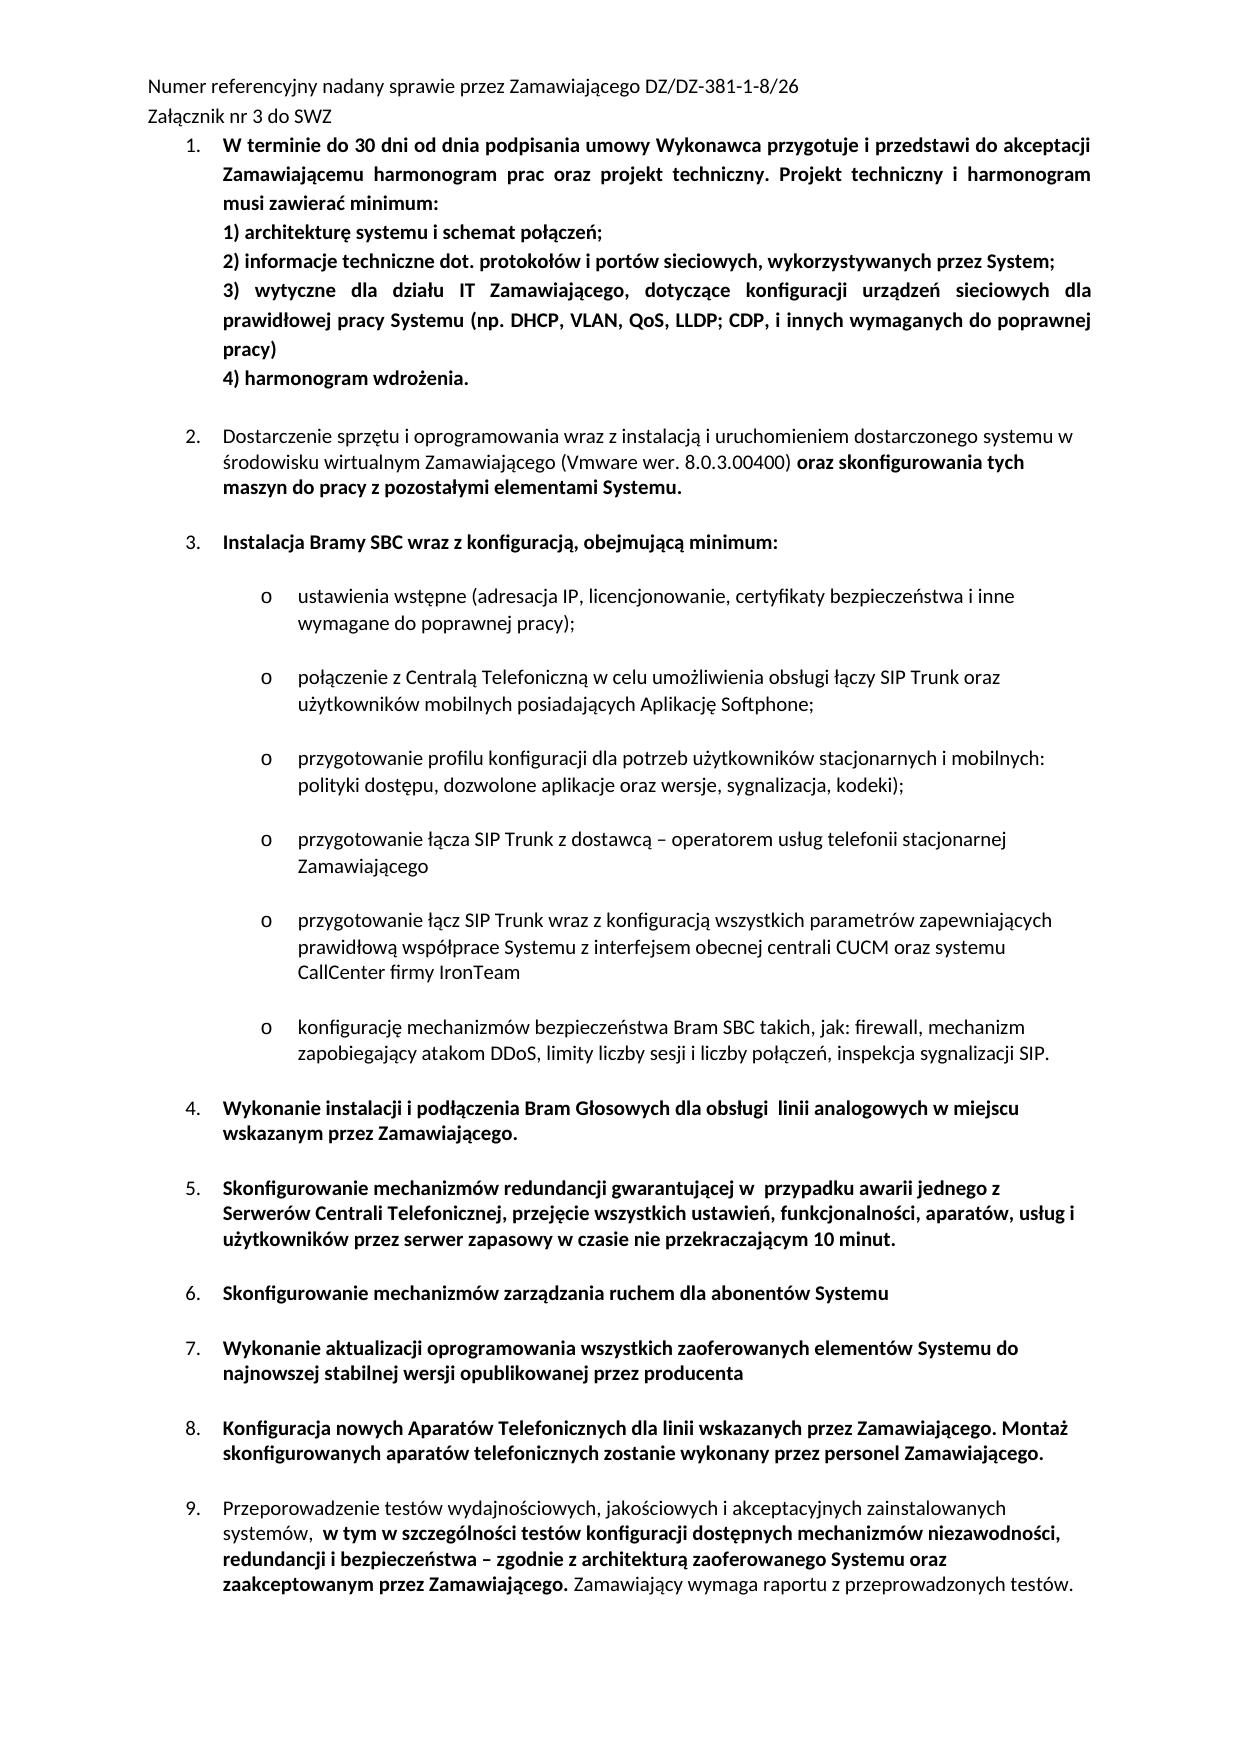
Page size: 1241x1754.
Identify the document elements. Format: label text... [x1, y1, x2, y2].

list Wykonanie instalacji i podłączenia Bram Głosowych dla obsługi linii analogowych w miejscu wskazanym przez Zamawiającego. [185, 1095, 1093, 1146]
list 2) informacje techniczne dot. protokołów i portów sieciowych, wykorzystywanych przez System; [223, 248, 1093, 274]
list 4) harmonogram wdrożenia. [223, 365, 1093, 391]
list przygotowanie profilu konfiguracji dla potrzeb użytkowników stacjonarnych i mobilnych: polityki dostępu, dozwolone aplikacje oraz wersje, sygnalizacja, kodeki); [260, 746, 1093, 797]
list 3) wytyczne dla działu IT Zamawiającego, dotyczące konfiguracji urządzeń sieciowych dla prawidłowej pracy Systemu (np. DHCP, VLAN, QoS, LLDP; CDP, i innych wymaganych do poprawnej pracy) [223, 278, 1093, 361]
list przygotowanie łącza SIP Trunk z dostawcą – operatorem usług telefonii stacjonarnej Zamawiającego [260, 827, 1093, 878]
list przygotowanie łącz SIP Trunk wraz z konfiguracją wszystkich parametrów zapewniających prawidłową współprace Systemu z interfejsem obecnej centrali CUCM oraz systemu CallCenter firmy IronTeam [260, 908, 1093, 985]
list połączenie z Centralą Telefoniczną w celu umożliwienia obsługi łączy SIP Trunk oraz użytkowników mobilnych posiadających Aplikację Softphone; [260, 664, 1093, 716]
list ustawienia wstępne (adresacja IP, licencjonowanie, certyfikaty bezpieczeństwa i inne wymagane do poprawnej pracy); [260, 583, 1093, 635]
list Instalacja Bramy SBC wraz z konfiguracją, obejmującą minimum: [185, 529, 1093, 554]
list konfigurację mechanizmów bezpieczeństwa Bram SBC takich, jak: firewall, mechanizm zapobiegający atakom DDoS, limity liczby sesji i liczby połączeń, inspekcja sygnalizacji SIP. [260, 1014, 1093, 1066]
list Konfiguracja nowych Aparatów Telefonicznych dla linii wskazanych przez Zamawiającego. Montaż skonfigurowanych aparatów telefonicznych zostanie wykonany przez personel Zamawiającego. [185, 1415, 1093, 1466]
list Dostarczenie sprzętu i oprogramowania wraz z instalacją i uruchomieniem dostarczonego systemu w środowisku wirtualnym Zamawiającego (Vmware wer. 8.0.3.00400) oraz skonfigurowania tych maszyn do pracy z pozostałymi elementami Systemu. [185, 423, 1093, 500]
list 1) architekturę systemu i schemat połączeń; [223, 219, 1093, 245]
list Skonfigurowanie mechanizmów zarządzania ruchem dla abonentów Systemu [185, 1281, 1093, 1306]
list Wykonanie aktualizacji oprogramowania wszystkich zaoferowanych elementów Systemu do najnowszej stabilnej wersji opublikowanej przez producenta [185, 1335, 1093, 1386]
list W terminie do 30 dni od dnia podpisania umowy Wykonawca przygotuje i przedstawi do akceptacji Zamawiającemu harmonogram prac oraz projekt techniczny. Projekt techniczny i harmonogram musi zawierać minimum: [185, 132, 1093, 216]
list Przeporowadzenie testów wydajnościowych, jakościowych i akceptacyjnych zainstalowanych systemów, w tym w szczególności testów konfiguracji dostępnych mechanizmów niezawodności, redundancji i bezpieczeństwa – zgodnie z architekturą zaoferowanego Systemu oraz zaakceptowanym przez Zamawiającego. Zamawiający wymaga raportu z przeprowadzonych testów. [185, 1495, 1093, 1597]
list Skonfigurowanie mechanizmów redundancji gwarantującej w przypadku awarii jednego z Serwerów Centrali Telefonicznej, przejęcie wszystkich ustawień, funkcjonalności, aparatów, usług i użytkowników przez serwer zapasowy w czasie nie przekraczającym 10 minut. [185, 1175, 1093, 1251]
